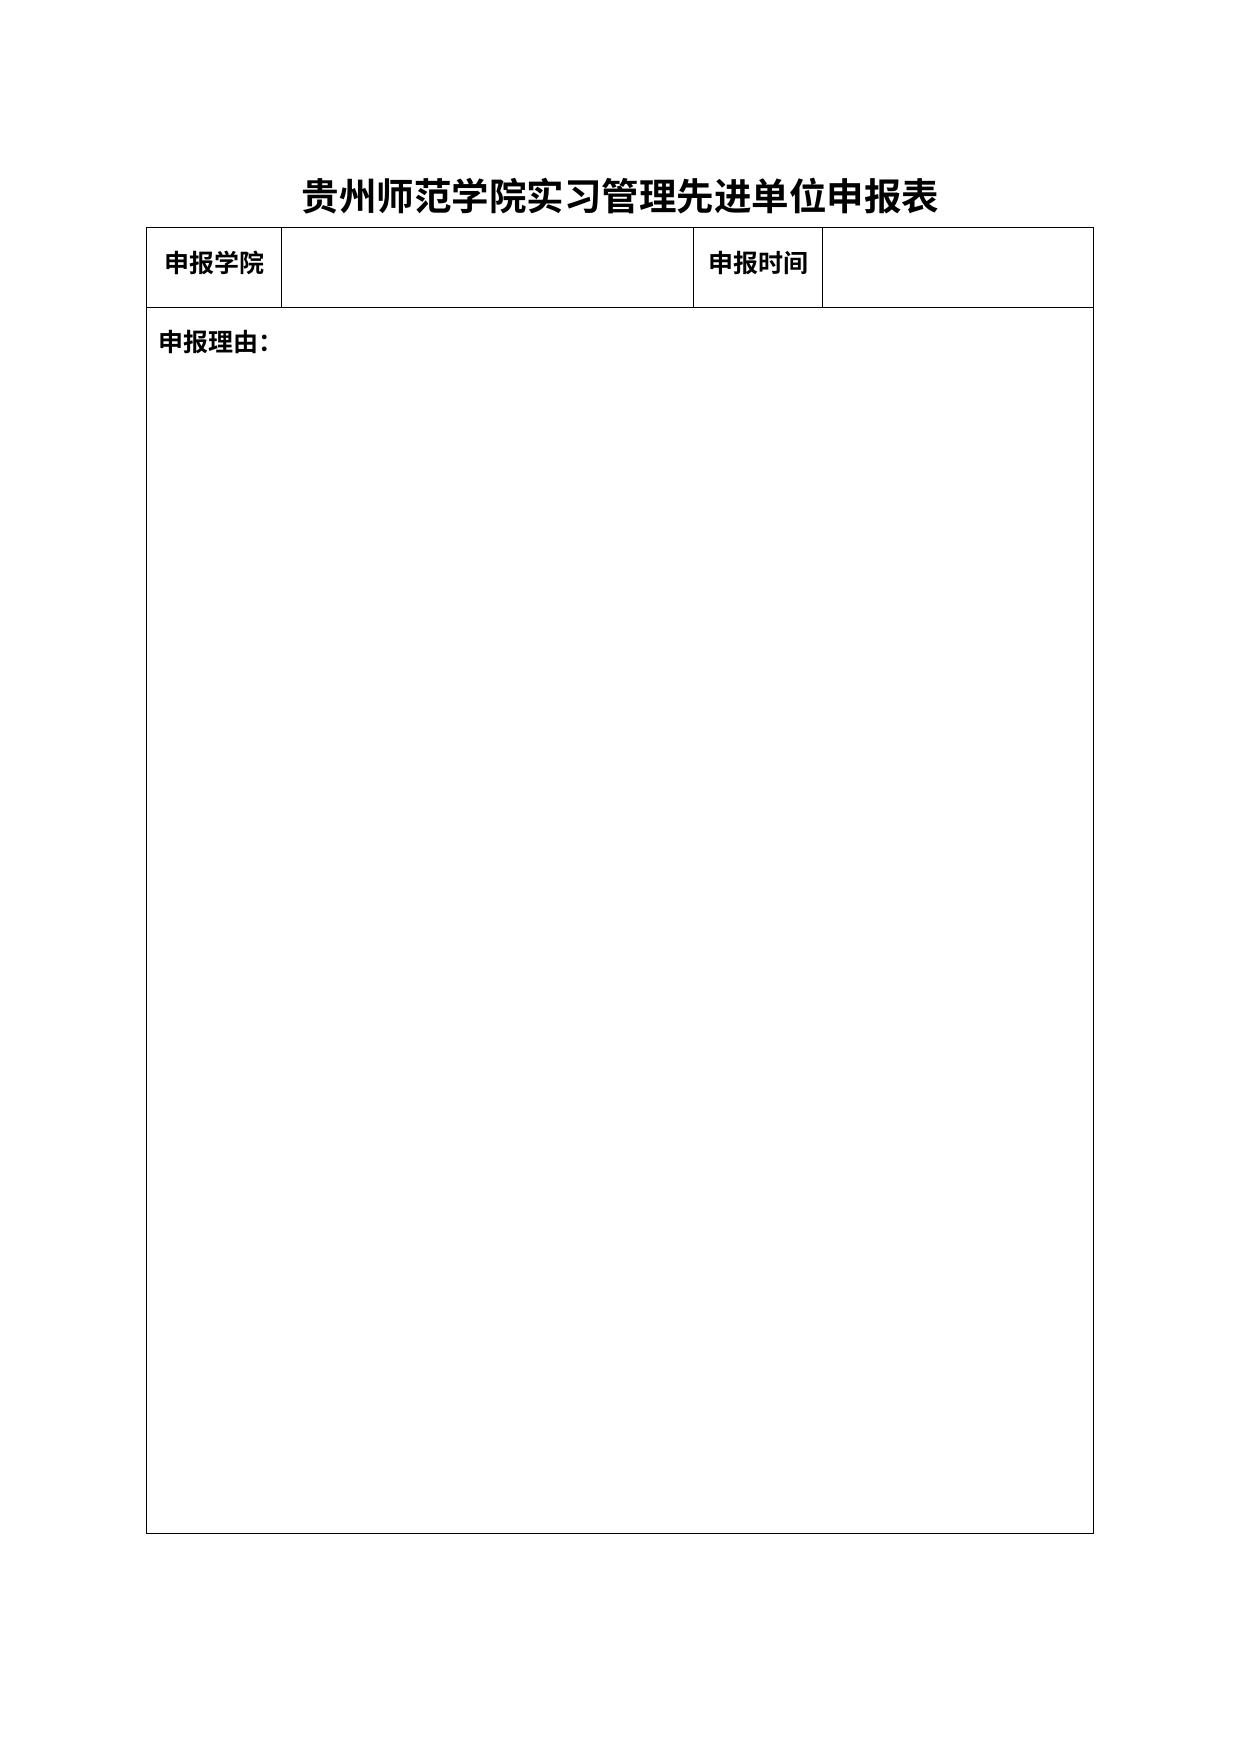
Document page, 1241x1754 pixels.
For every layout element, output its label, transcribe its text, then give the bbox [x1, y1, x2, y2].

table_header 申报时间 [694, 228, 822, 307]
text 贵州师范学院实习管理先进单位申报表 [187, 162, 1053, 227]
table_header [282, 228, 693, 307]
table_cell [147, 308, 1093, 1533]
table_header 申报学院 [147, 228, 281, 307]
table_header [823, 228, 1093, 307]
